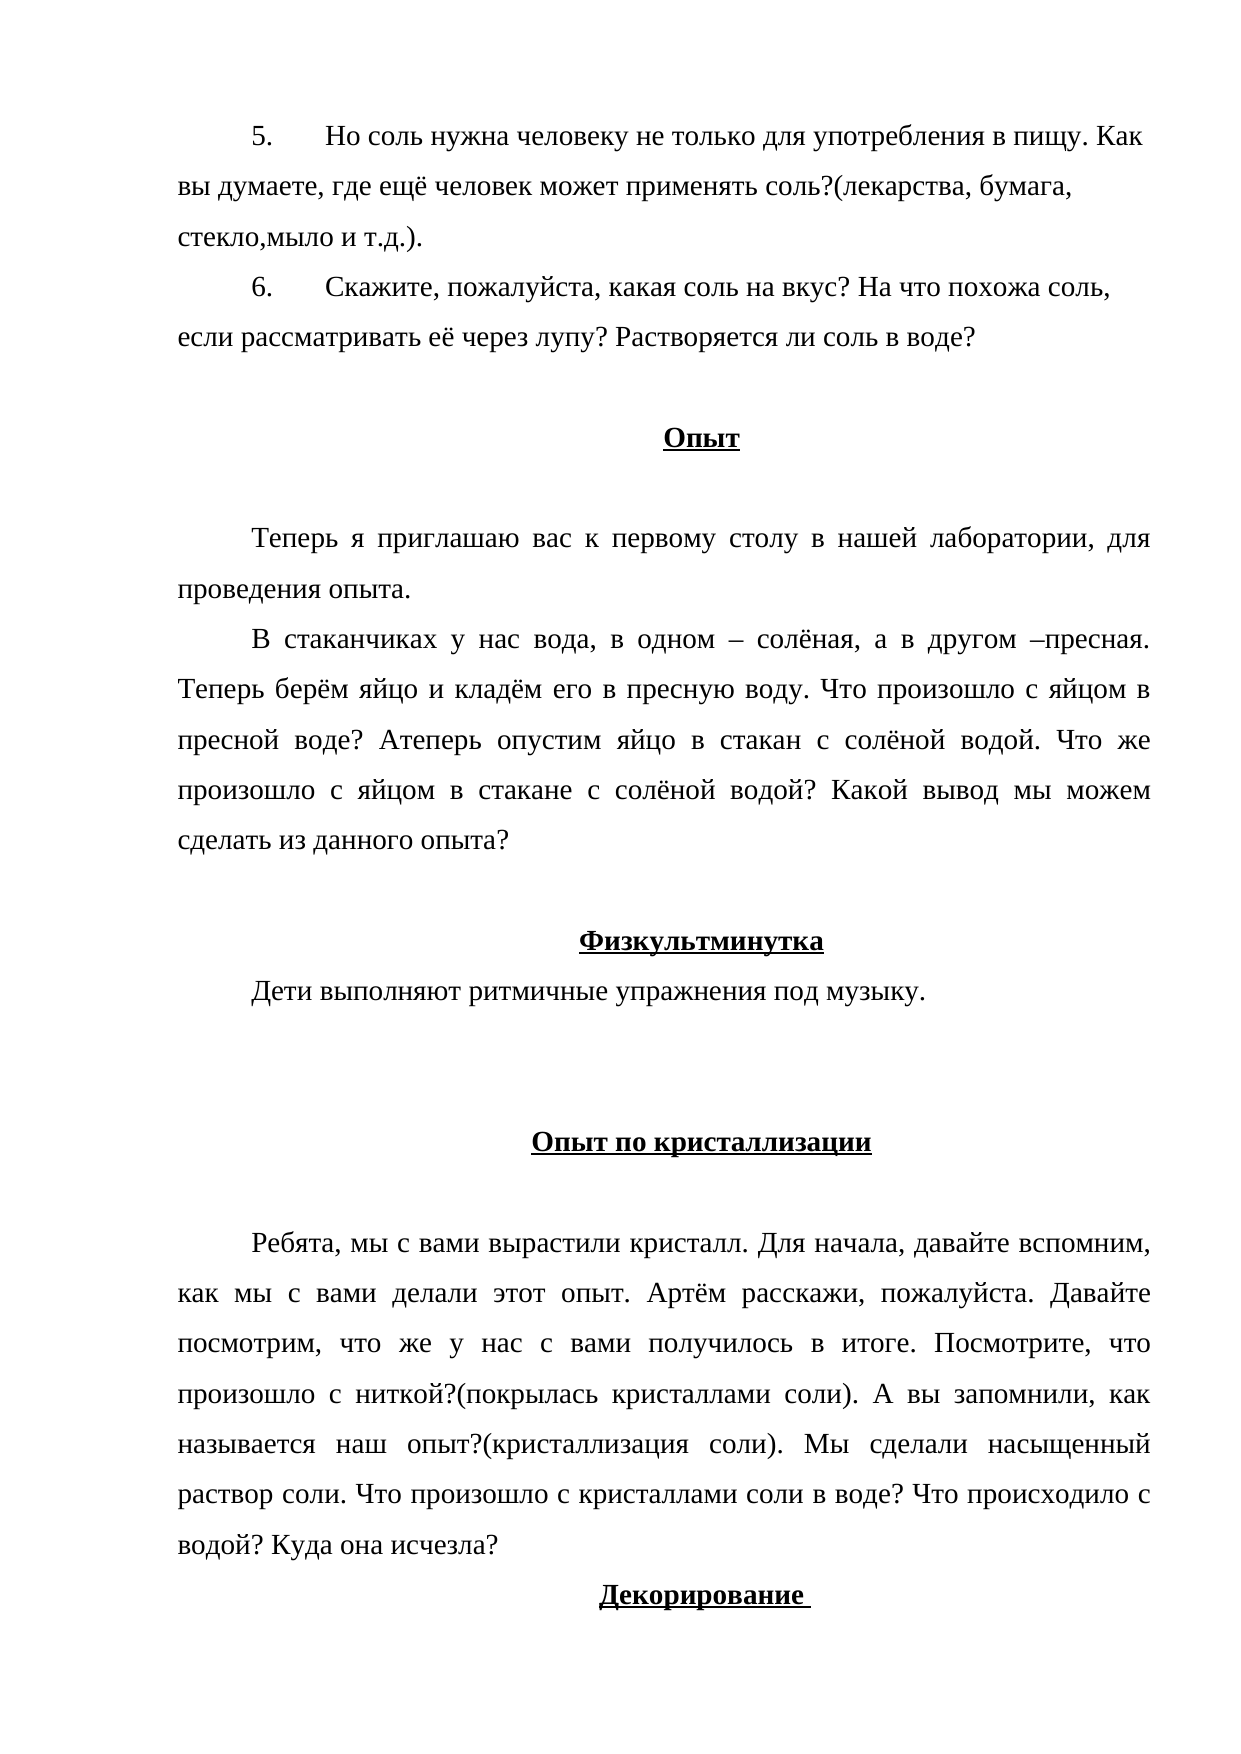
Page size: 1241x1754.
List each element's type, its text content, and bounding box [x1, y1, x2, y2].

list Но соль нужна человеку не только для употребления в пищу. Как вы думаете, где ещё человек может применять соль?(лекарства, бумага, стекло,мыло и т.д.). [177, 118, 1152, 252]
text Ребята, мы с вами вырастили кристалл. Для начала, давайте вспомним, как мы с вами делали этот опыт. Артём расскажи, пожалуйста. Давайте посмотрим, что же у нас с вами получилось в итоге. Посмотрите, что произошло с ниткой?(покрылась кристаллами соли). А вы запомнили, как называется наш опыт?(кристаллизация соли). Мы сделали насыщенный раствор соли. Что произошло с кристаллами соли в воде? Что происходило с водой? Куда она исчезла? [177, 1225, 1152, 1560]
text Физкультминутка [177, 923, 1152, 957]
text Дети выполняют ритмичные упражнения под музыку. [177, 973, 1152, 1007]
text Опыт [177, 420, 1152, 453]
text Декорирование [177, 1577, 1152, 1611]
text В стаканчиках у нас вода, в одном – солёная, а в другом –пресная. Теперь берём яйцо и кладём его в пресную воду. Что произошло с яйцом в пресной воде? Атеперь опустим яйцо в стакан с солёной водой. Что же произошло с яйцом в стакане с солёной водой? Какой вывод мы можем сделать из данного опыта? [177, 621, 1152, 856]
text Теперь я приглашаю вас к первому столу в нашей лаборатории, для проведения опыта. [177, 521, 1152, 604]
list Скажите, пожалуйста, какая соль на вкус? На что похожа соль, если рассматривать её через лупу? Растворяется ли соль в воде? [177, 269, 1152, 353]
text Опыт по кристаллизации [177, 1124, 1152, 1158]
